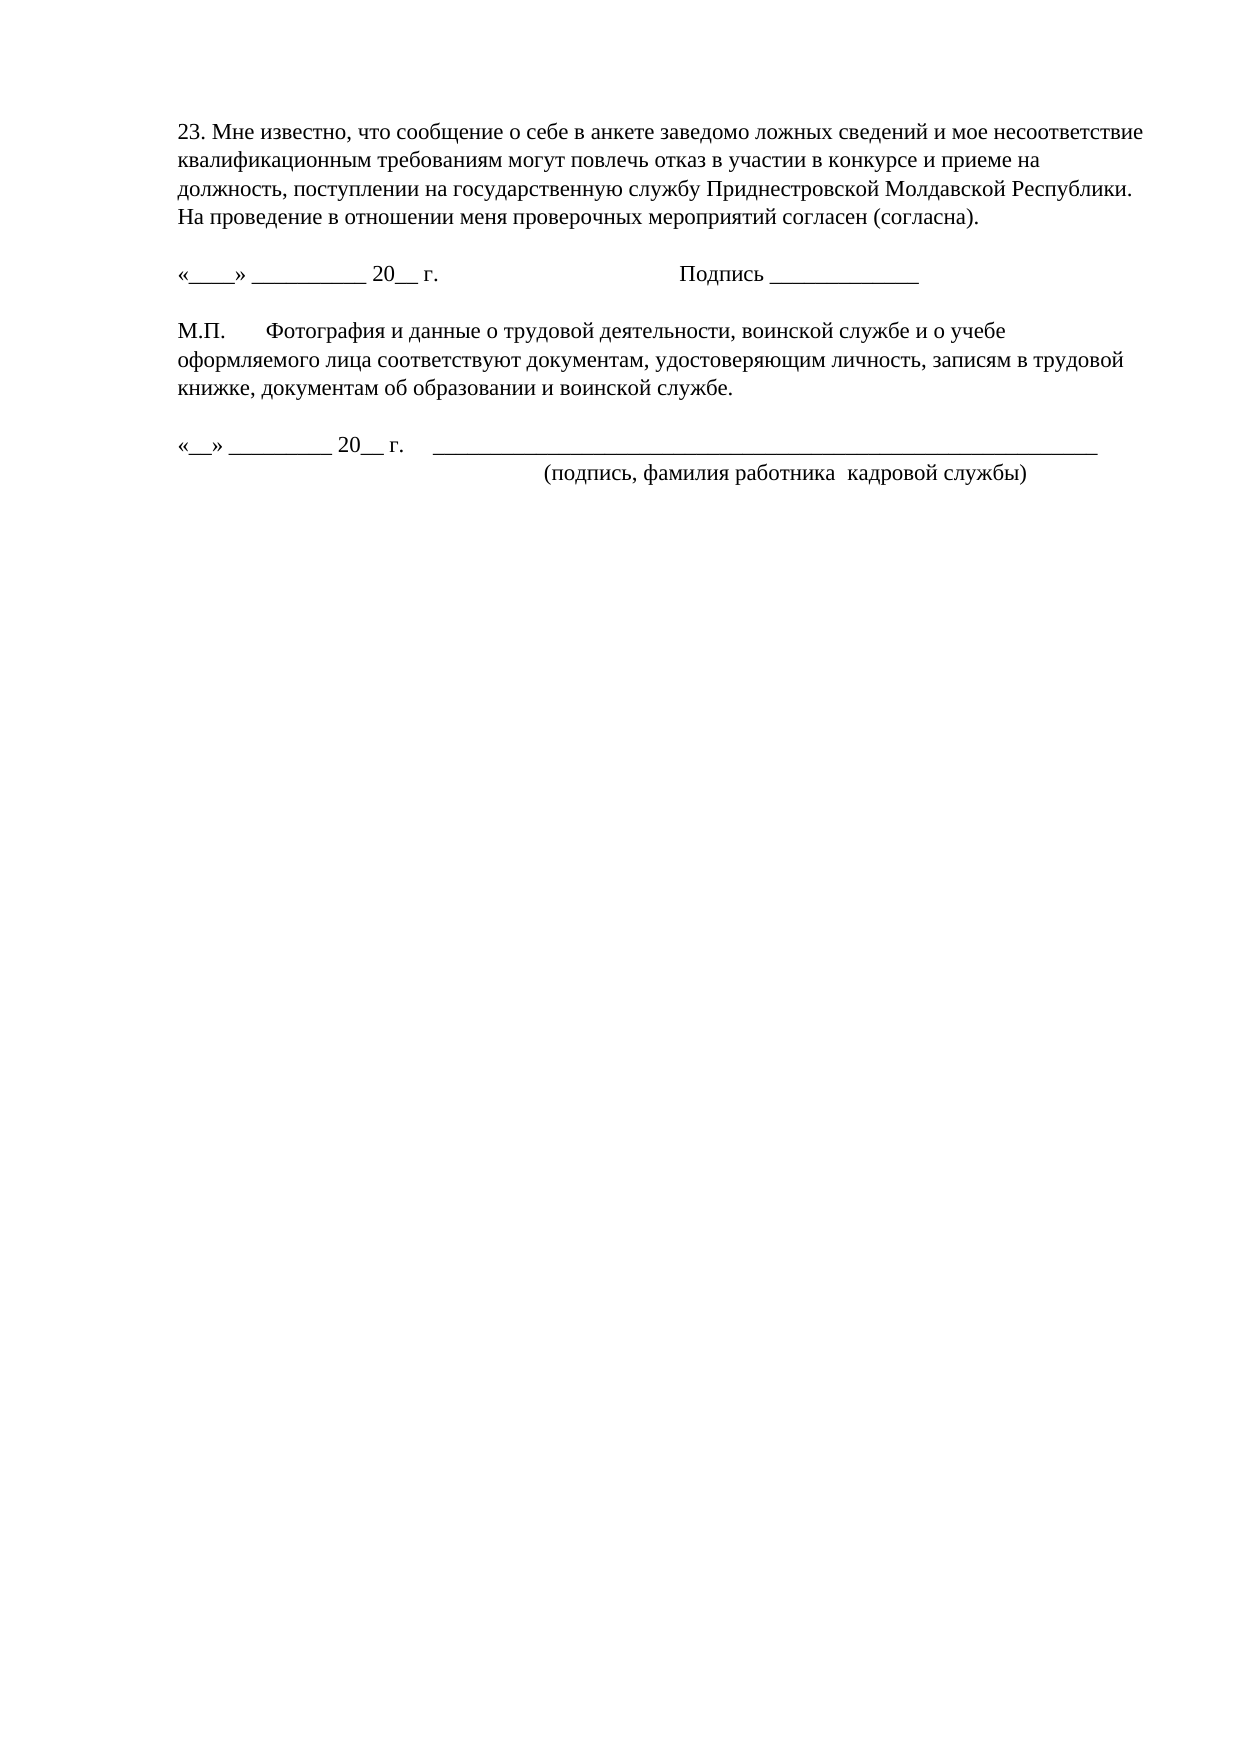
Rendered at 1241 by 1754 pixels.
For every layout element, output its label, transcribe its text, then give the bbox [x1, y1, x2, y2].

text 23. Мне известно, что сообщение о себе в анкете заведомо ложных сведений и мое несоответствие квалификационным требованиям могут повлечь отказ в участии в конкурсе и приеме на должность, поступлении на государственную службу Приднестровской Молдавской Республики. [177, 118, 1152, 201]
text «__» _________ 20__ г. __________________________________________________________ [177, 431, 1152, 457]
text (подпись, фамилия работника кадровой службы) [177, 459, 1152, 486]
text М.П. Фотография и данные о трудовой деятельности, воинской службе и о учебе оформляемого лица соответствуют документам, удостоверяющим личность, записям в трудовой книжке, документам об образовании и воинской службе. [177, 317, 1152, 400]
text На проведение в отношении меня проверочных мероприятий согласен (согласна). [177, 203, 1152, 230]
text «____» __________ 20__ г. Подпись _____________ [177, 260, 1152, 287]
